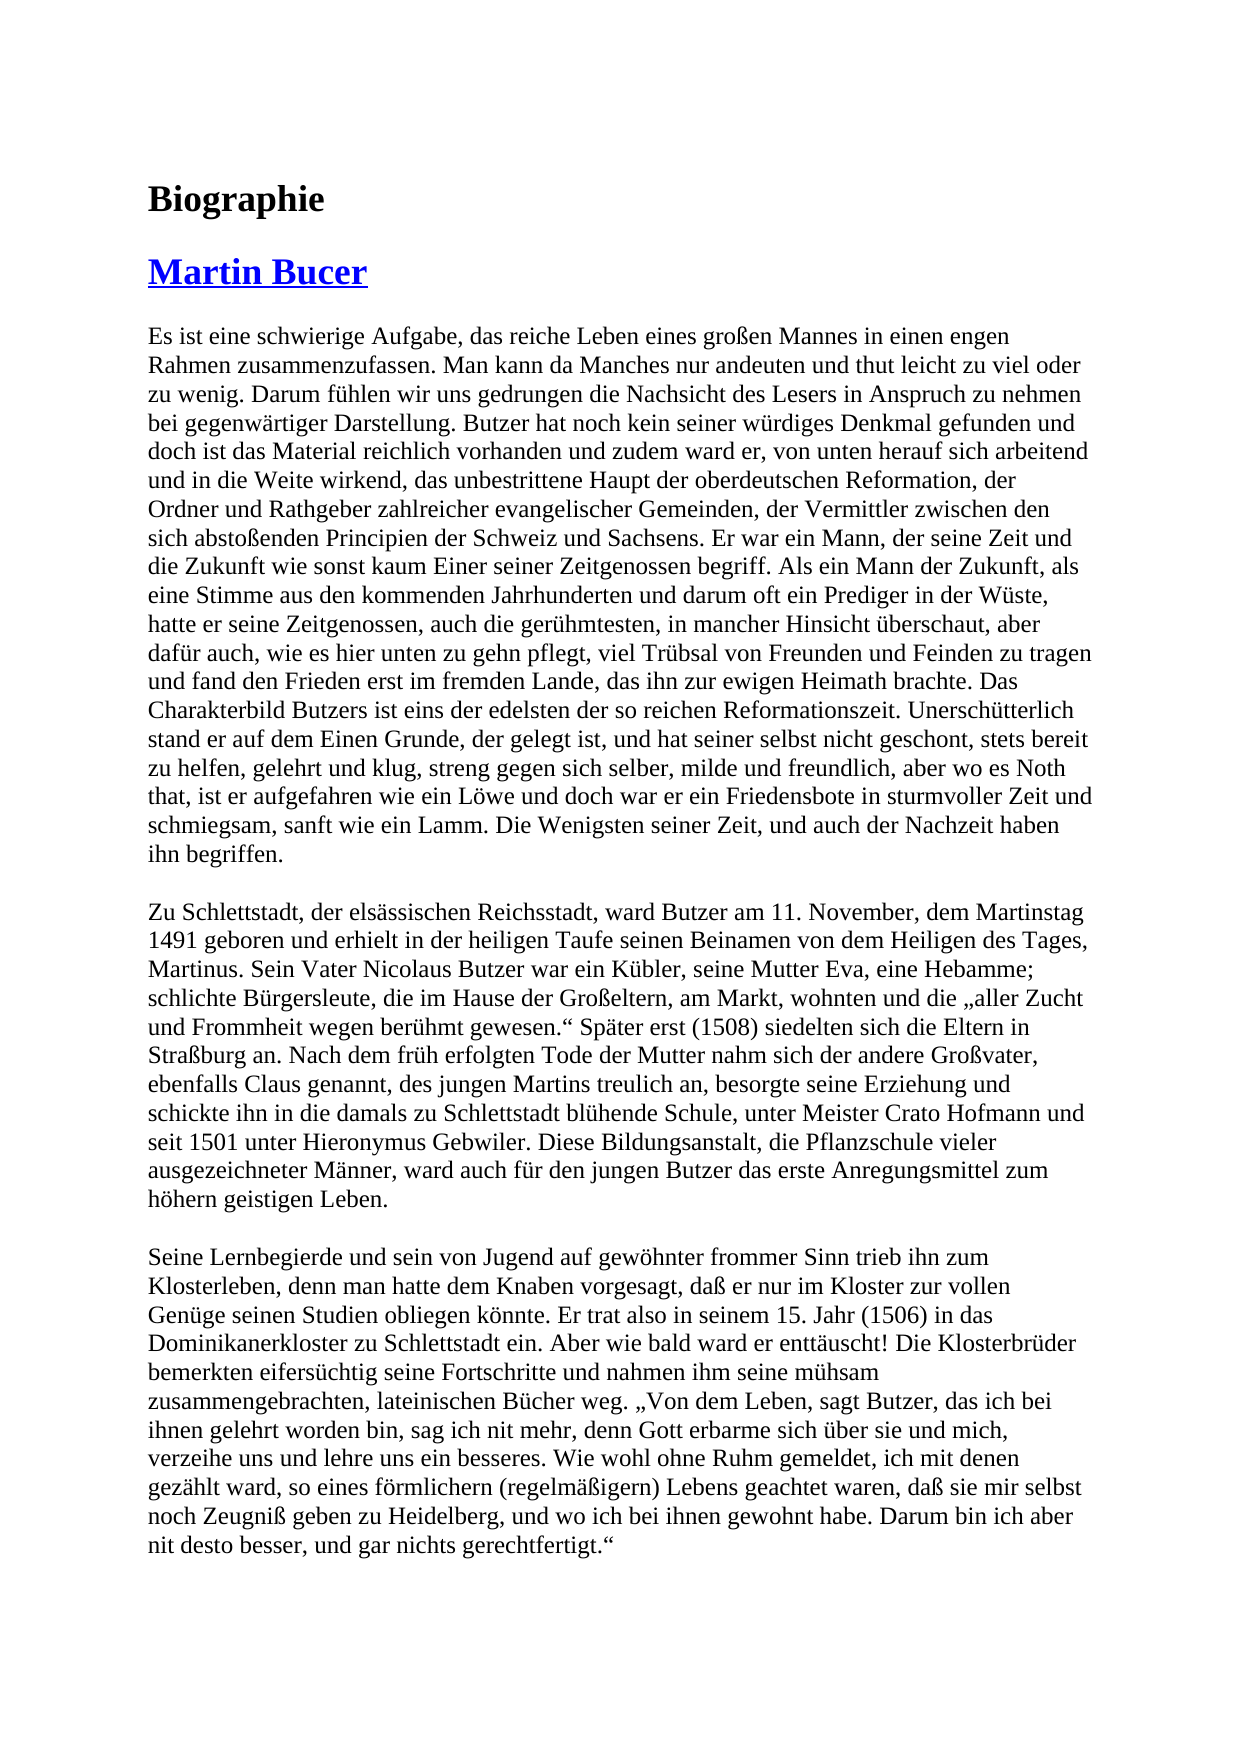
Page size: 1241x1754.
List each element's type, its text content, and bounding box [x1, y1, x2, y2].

text Es ist eine schwierige Aufgabe, das reiche Leben eines großen Mannes in einen engen Rahmen zusammenzufassen. Man kann da Manches nur andeuten und thut leicht zu viel oder zu wenig. Darum fühlen wir uns gedrungen die Nachsicht des Lesers in Anspruch zu nehmen bei gegenwärtiger Darstellung. Butzer hat noch kein seiner würdiges Denkmal gefunden und doch ist das Material reichlich vorhanden und zudem ward er, von unten herauf sich arbeitend und in die Weite wirkend, das unbestrittene Haupt der oberdeutschen Reformation, der Ordner und Rathgeber zahlreicher evangelischer Gemeinden, der Vermittler zwischen den sich abstoßenden Principien der Schweiz und Sachsens. Er war ein Mann, der seine Zeit und die Zukunft wie sonst kaum Einer seiner Zeitgenossen begriff. Als ein Mann der Zukunft, als eine Stimme aus den kommenden Jahrhunderten und darum oft ein Prediger in der Wüste, hatte er seine Zeitgenossen, auch die gerühmtesten, in mancher Hinsicht überschaut, aber dafür auch, wie es hier unten zu gehn pflegt, viel Trübsal von Freunden und Feinden zu tragen und fand den Frieden erst im fremden Lande, das ihn zur ewigen Heimath brachte. Das Charakterbild Butzers ist eins der edelsten der so reichen Reformationszeit. Unerschütterlich stand er auf dem Einen Grunde, der gelegt ist, und hat seiner selbst nicht geschont, stets bereit zu helfen, gelehrt und klug, streng gegen sich selber, milde und freundlich, aber wo es Noth that, ist er aufgefahren wie ein Löwe und doch war er ein Friedensbote in sturmvoller Zeit und schmiegsam, sanft wie ein Lamm. Die Wenigsten seiner Zeit, und auch der Nachzeit haben ihn begriffen. [148, 321, 1093, 868]
text Zu Schlettstadt, der elsässischen Reichsstadt, ward Butzer am 11. November, dem Martinstag 1491 geboren und erhielt in der heiligen Taufe seinen Beinamen von dem Heiligen des Tages, Martinus. Sein Vater Nicolaus Butzer war ein Kübler, seine Mutter Eva, eine Hebamme; schlichte Bürgersleute, die im Hause der Großeltern, am Markt, wohnten und die „aller Zucht und Frommheit wegen berühmt gewesen.“ Später erst (1508) siedelten sich die Eltern in Straßburg an. Nach dem früh erfolgten Tode der Mutter nahm sich der andere Großvater, ebenfalls Claus genannt, des jungen Martins treulich an, besorgte seine Erziehung und schickte ihn in die damals zu Schlettstadt blühende Schule, unter Meister Crato Hofmann und seit 1501 unter Hieronymus Gebwiler. Diese Bildungsanstalt, die Pflanzschule vieler ausgezeichneter Männer, ward auch für den jungen Butzer das erste Anregungsmittel zum höhern geistigen Leben. [148, 897, 1093, 1213]
subtitle Biographie [148, 177, 1093, 220]
text Seine Lernbegierde und sein von Jugend auf gewöhnter frommer Sinn trieb ihn zum Klosterleben, denn man hatte dem Knaben vorgesagt, daß er nur im Kloster zur vollen Genüge seinen Studien obliegen könnte. Er trat also in seinem 15. Jahr (1506) in das Dominikanerkloster zu Schlettstadt ein. Aber wie bald ward er enttäuscht! Die Klosterbrüder bemerkten eifersüchtig seine Fortschritte und nahmen ihm seine mühsam zusammengebrachten, lateinischen Bücher weg. „Von dem Leben, sagt Butzer, das ich bei ihnen gelehrt worden bin, sag ich nit mehr, denn Gott erbarme sich über sie und mich, verzeihe uns und lehre uns ein besseres. Wie wohl ohne Ruhm gemeldet, ich mit denen gezählt ward, so eines förmlichern (regelmäßigern) Lebens geachtet waren, daß sie mir selbst noch Zeugniß geben zu Heidelberg, und wo ich bei ihnen gewohnt habe. Darum bin ich aber nit desto besser, und gar nichts gerechtfertigt.“ [148, 1242, 1093, 1558]
subtitle Martin Bucer [148, 249, 1093, 292]
